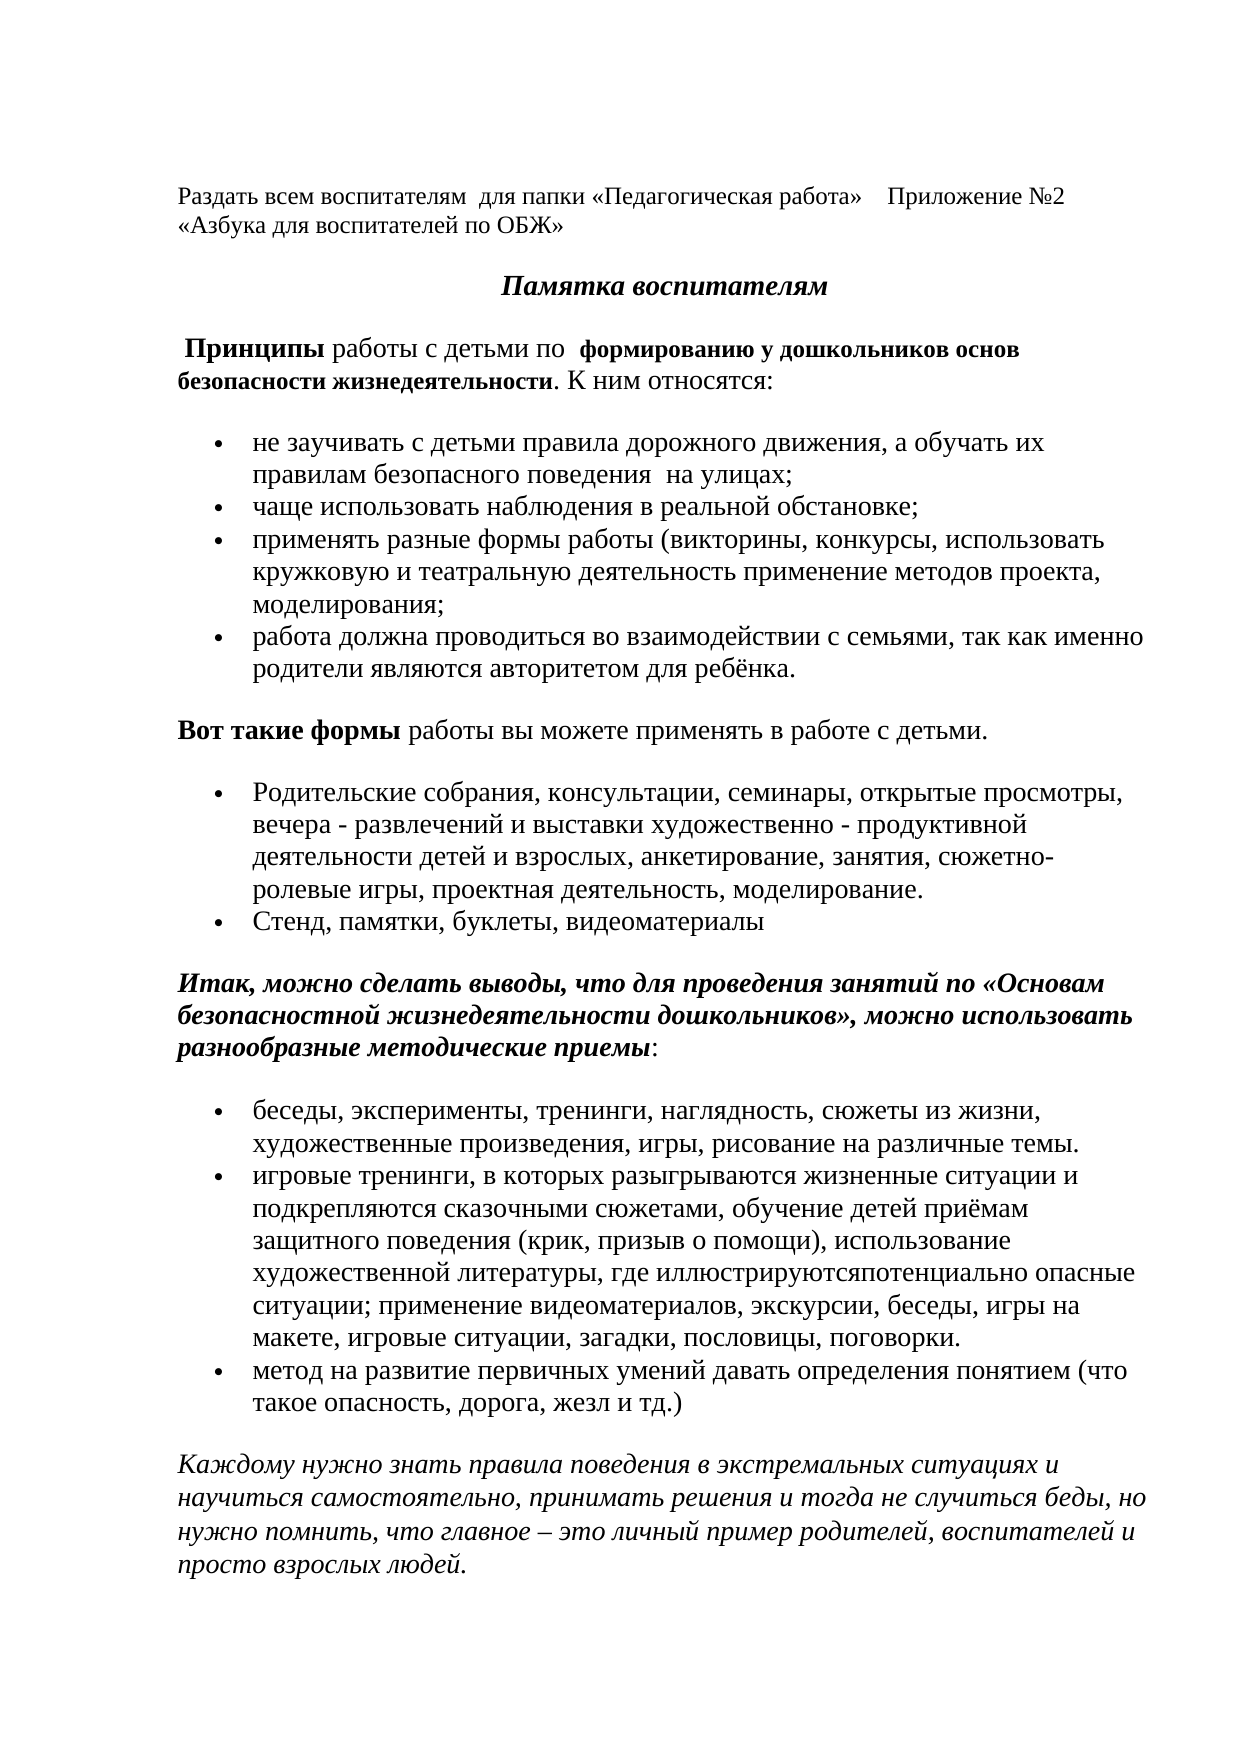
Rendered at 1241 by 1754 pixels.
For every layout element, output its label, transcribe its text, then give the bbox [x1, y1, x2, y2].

text Вот такие формы работы вы можете применять в работе с детьми. [177, 713, 1152, 745]
list метод на развитие первичных умений давать определения понятием (что такое опасность, дорога, жезл и тд.) [215, 1353, 1152, 1417]
list чаще использовать наблюдения в реальной обстановке; [215, 489, 1152, 522]
list Стенд, памятки, буклеты, видеоматериалы [215, 904, 1152, 937]
list не заучивать с детьми правила дорожного движения, а обучать их правилам безопасного поведения на улицах; [215, 425, 1152, 489]
list работа должна проводиться во взаимодействии с семьями, так как именно родители являются авторитетом для ребёнка. [215, 619, 1152, 684]
text Принципы работы с детьми по формированию у дошкольников основ безопасности жизнедеятельности. К ним относятся: [177, 331, 1152, 396]
text Памятка воспитателям [177, 268, 1152, 302]
list применять разные формы работы (викторины, конкурсы, использовать кружковую и театральную деятельность применение методов проекта, моделирования; [215, 522, 1152, 619]
list беседы, эксперименты, тренинги, наглядность, сюжеты из жизни, художественные произведения, игры, рисование на различные темы. [215, 1092, 1152, 1158]
text Раздать всем воспитателям для папки «Педагогическая работа» Приложение №2 «Азбука для воспитателей по ОБЖ» [177, 181, 1152, 239]
text Итак, можно сделать выводы, что для проведения занятий по «Основам безопасностной жизнедеятельности дошкольников», можно использовать разнообразные методические приемы: [177, 966, 1152, 1063]
text Каждому нужно знать правила поведения в экстремальных ситуациях и научиться самостоятельно, принимать решения и тогда не случиться беды, но нужно помнить, что главное – это личный пример родителей, воспитателей и просто взрослых людей. [177, 1447, 1152, 1579]
list Родительские собрания, консультации, семинары, открытые просмотры, вечера - развлечений и выставки художественно - продуктивной деятельности детей и взрослых, анкетирование, занятия, сюжетно-ролевые игры, проектная деятельность, моделирование. [215, 774, 1152, 904]
list игровые тренинги, в которых разыгрываются жизненные ситуации и подкрепляются сказочными сюжетами, обучение детей приёмам защитного поведения (крик, призыв о помощи), использование художественной литературы, где иллюстрируютсяпотенциально опасные ситуации; применение видеоматериалов, экскурсии, беседы, игры на макете, игровые ситуации, загадки, пословицы, поговорки. [215, 1158, 1152, 1353]
